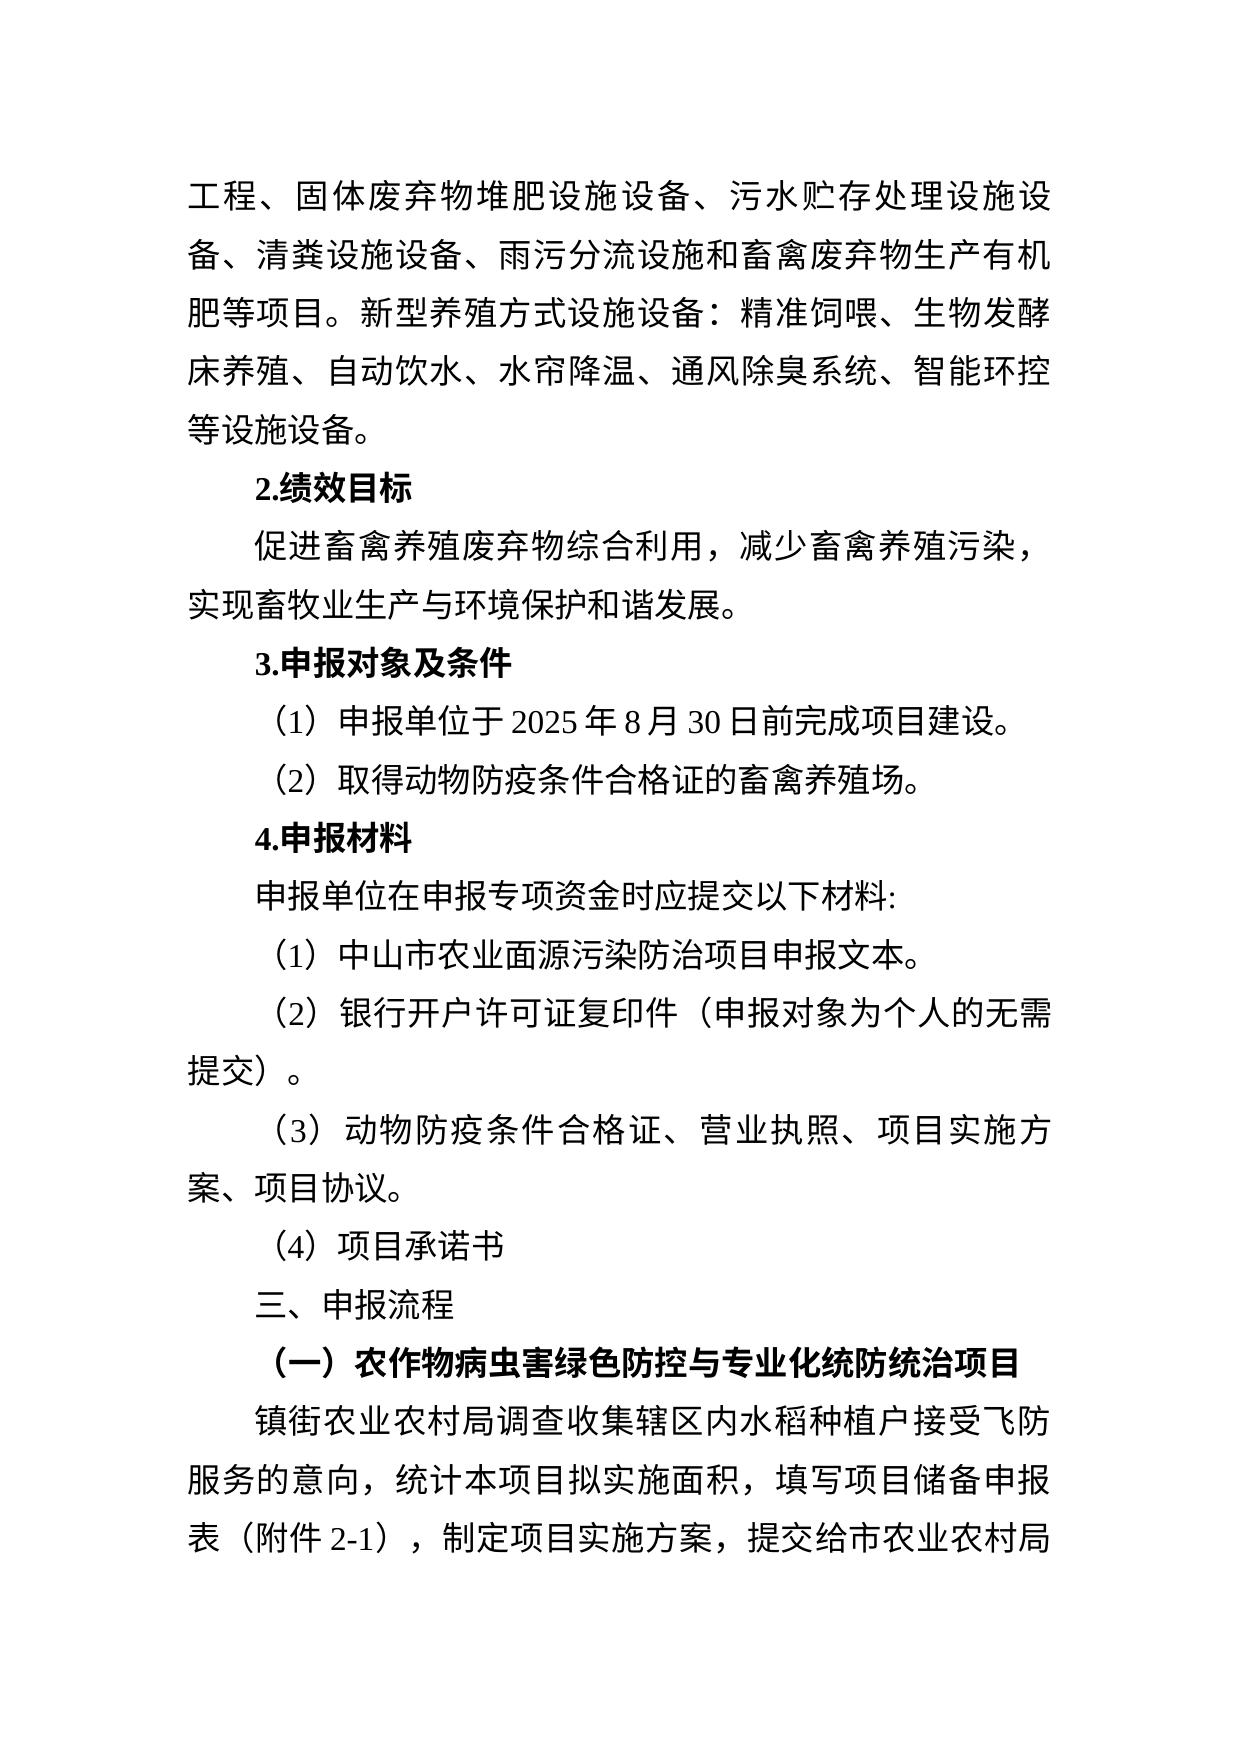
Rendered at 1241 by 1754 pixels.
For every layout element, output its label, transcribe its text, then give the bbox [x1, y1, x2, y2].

text （一）农作物病虫害绿色防控与专业化统防统治项目 [187, 1329, 1053, 1387]
list 2.绩效目标 [187, 454, 1053, 512]
list 促进畜禽养殖废弃物综合利用，减少畜禽养殖污染，实现畜牧业生产与环境保护和谐发展。 [187, 512, 1053, 629]
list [187, 1387, 1053, 1562]
text 三、申报流程 [187, 1270, 1053, 1329]
text （2）银行开户许可证复印件（申报对象为个人的无需提交）。 [187, 979, 1053, 1095]
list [187, 162, 1053, 454]
text （3）动物防疫条件合格证、营业执照、项目实施方案、项目协议。 [187, 1095, 1053, 1212]
list 4.申报材料 [187, 804, 1053, 862]
text 3.申报对象及条件 [187, 629, 1053, 687]
text （1）中山市农业面源污染防治项目申报文本。 [187, 920, 1053, 979]
list （2）取得动物防疫条件合格证的畜禽养殖场。 [187, 745, 1053, 804]
list （1）申报单位于2025年8月30日前完成项目建设。 [187, 687, 1053, 745]
text 申报单位在申报专项资金时应提交以下材料: [187, 862, 1053, 920]
text （4）项目承诺书 [187, 1212, 1053, 1270]
